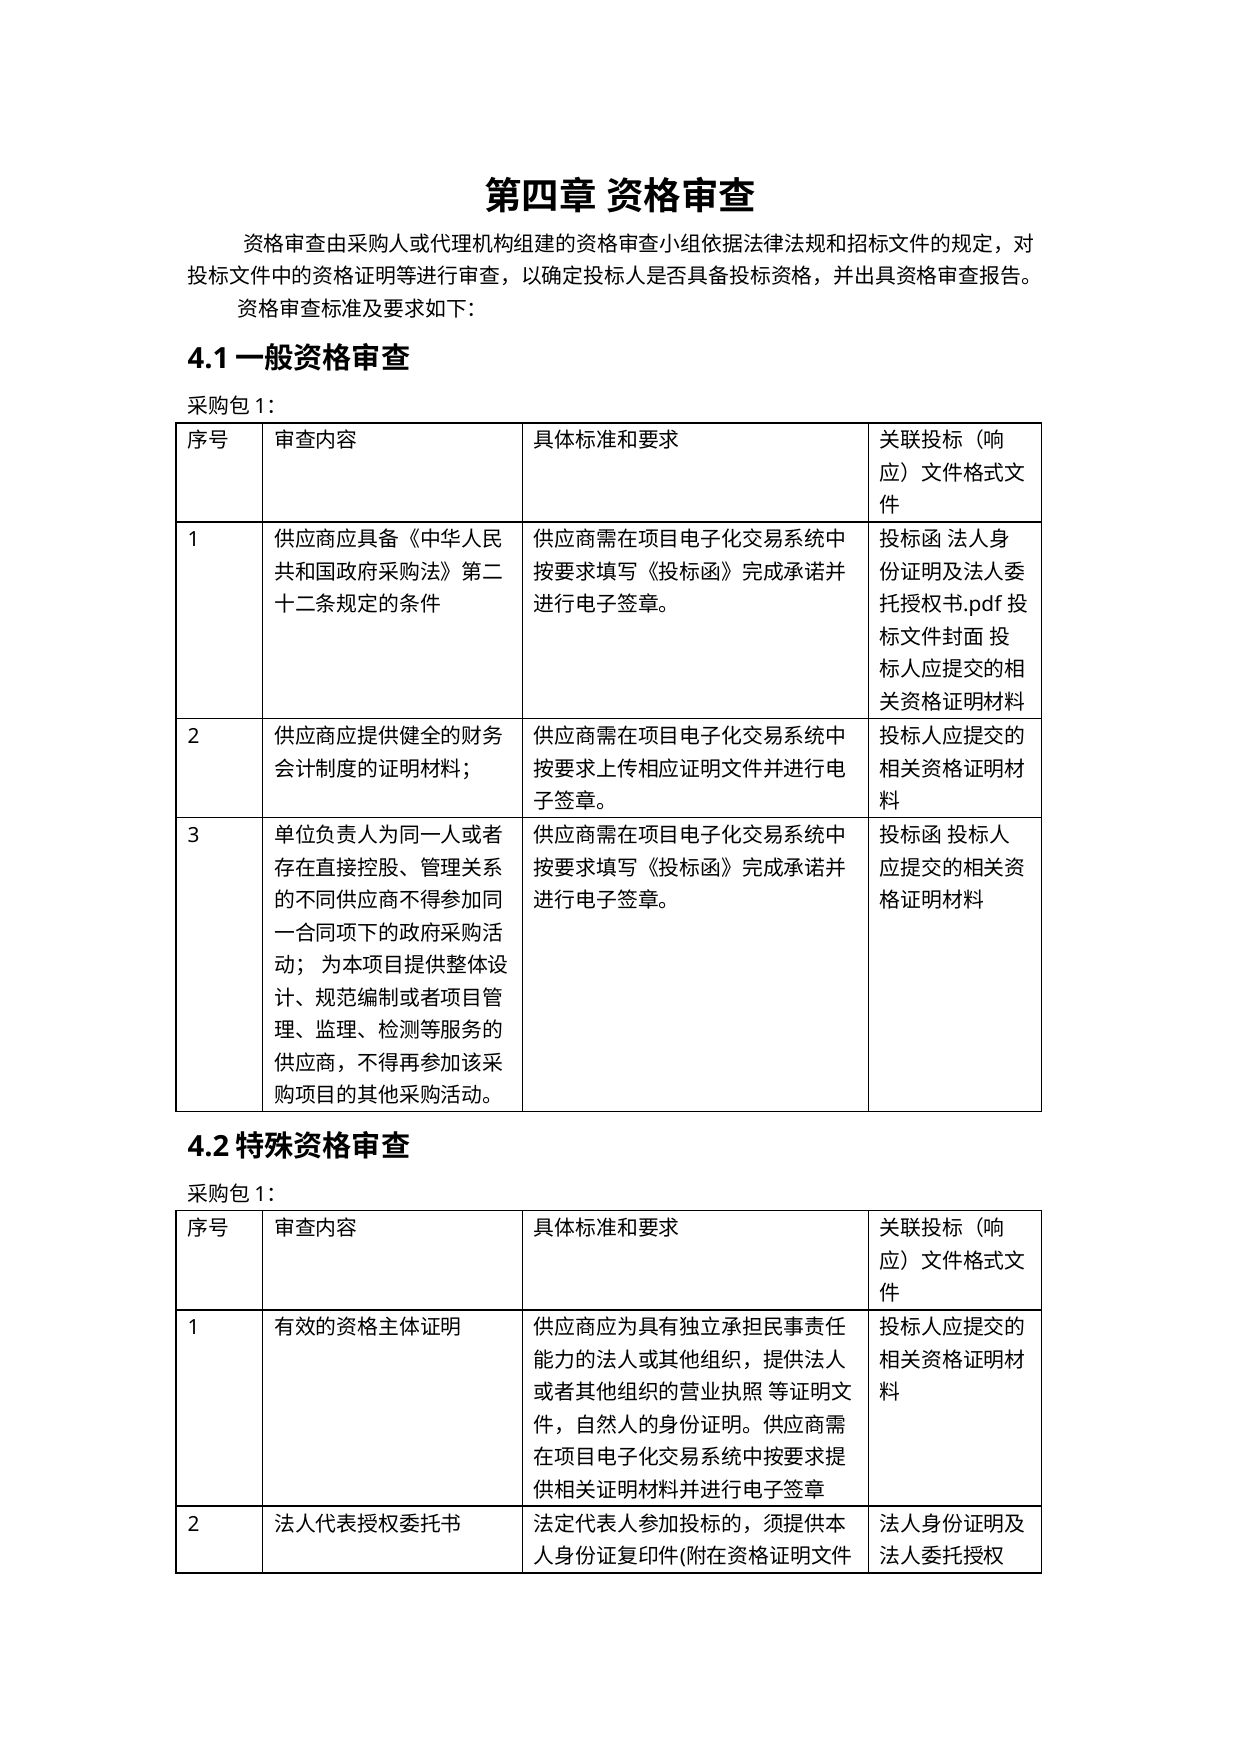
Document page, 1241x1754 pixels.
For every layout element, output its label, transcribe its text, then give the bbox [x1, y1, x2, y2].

text 资格审查标准及要求如下： [187, 292, 1053, 324]
text 4.2特殊资格审查 [187, 1112, 1053, 1177]
text 采购包1： [187, 1177, 1053, 1210]
text 第四章 资格审查 [187, 162, 1053, 227]
table_cell 供应商应具备《中华人民共和国政府采购法》第二十二条规定的条件 [263, 523, 522, 718]
table_cell 3 [177, 818, 262, 1111]
table_cell 2 [177, 1507, 262, 1572]
table_cell 供应商需在项目电子化交易系统中按要求填写《投标函》完成承诺并进行电子签章。 [523, 818, 868, 1111]
text 4.1一般资格审查 [187, 324, 1053, 389]
table_cell 投标人应提交的相关资格证明材料 [869, 719, 1041, 817]
table_cell 有效的资格主体证明 [263, 1311, 522, 1505]
table_cell 1 [177, 523, 262, 718]
table_cell 投标人应提交的相关资格证明材料 [869, 1311, 1041, 1505]
table_header 具体标准和要求 [523, 424, 868, 521]
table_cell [869, 1507, 1041, 1572]
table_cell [523, 1507, 868, 1572]
table_cell 1 [177, 1311, 262, 1505]
table_cell 投标函 投标人应提交的相关资格证明材料 [869, 818, 1041, 1111]
table_header 序号 [177, 424, 262, 521]
table_cell 供应商需在项目电子化交易系统中按要求上传相应证明文件并进行电子签章。 [523, 719, 868, 817]
table_cell 投标函 法人身份证明及法人委托授权书.pdf 投标文件封面 投标人应提交的相关资格证明材料 [869, 523, 1041, 718]
text 资格审查由采购人或代理机构组建的资格审查小组依据法律法规和招标文件的规定，对投标文件中的资格证明等进行审查，以确定投标人是否具备投标资格，并出具资格审查报告。 [187, 227, 1053, 292]
table_header 具体标准和要求 [523, 1211, 868, 1309]
text 采购包1： [187, 389, 1053, 422]
table_cell 供应商需在项目电子化交易系统中按要求填写《投标函》完成承诺并进行电子签章。 [523, 523, 868, 718]
table_header 序号 [177, 1211, 262, 1309]
table_cell 供应商应为具有独立承担民事责任能力的法人或其他组织，提供法人或者其他组织的营业执照 等证明文件，自然人的身份证明。供应商需在项目电子化交易系统中按要求提供相关证明材料并进行电子签章 [523, 1311, 868, 1505]
table_header 关联投标（响应）文件格式文件 [869, 1211, 1041, 1309]
table_cell 法人代表授权委托书 [263, 1507, 522, 1572]
table_header 审查内容 [263, 1211, 522, 1309]
table_header 审查内容 [263, 424, 522, 521]
table_cell 2 [177, 719, 262, 817]
table_cell 供应商应提供健全的财务会计制度的证明材料； [263, 719, 522, 817]
table_cell 单位负责人为同一人或者存在直接控股、管理关系的不同供应商不得参加同一合同项下的政府采购活动； 为本项目提供整体设计、规范编制或者项目管理、监理、检测等服务的供应商，不得再参加该采购项目的其他采购活动。 [263, 818, 522, 1111]
table_header 关联投标（响应）文件格式文件 [869, 424, 1041, 521]
